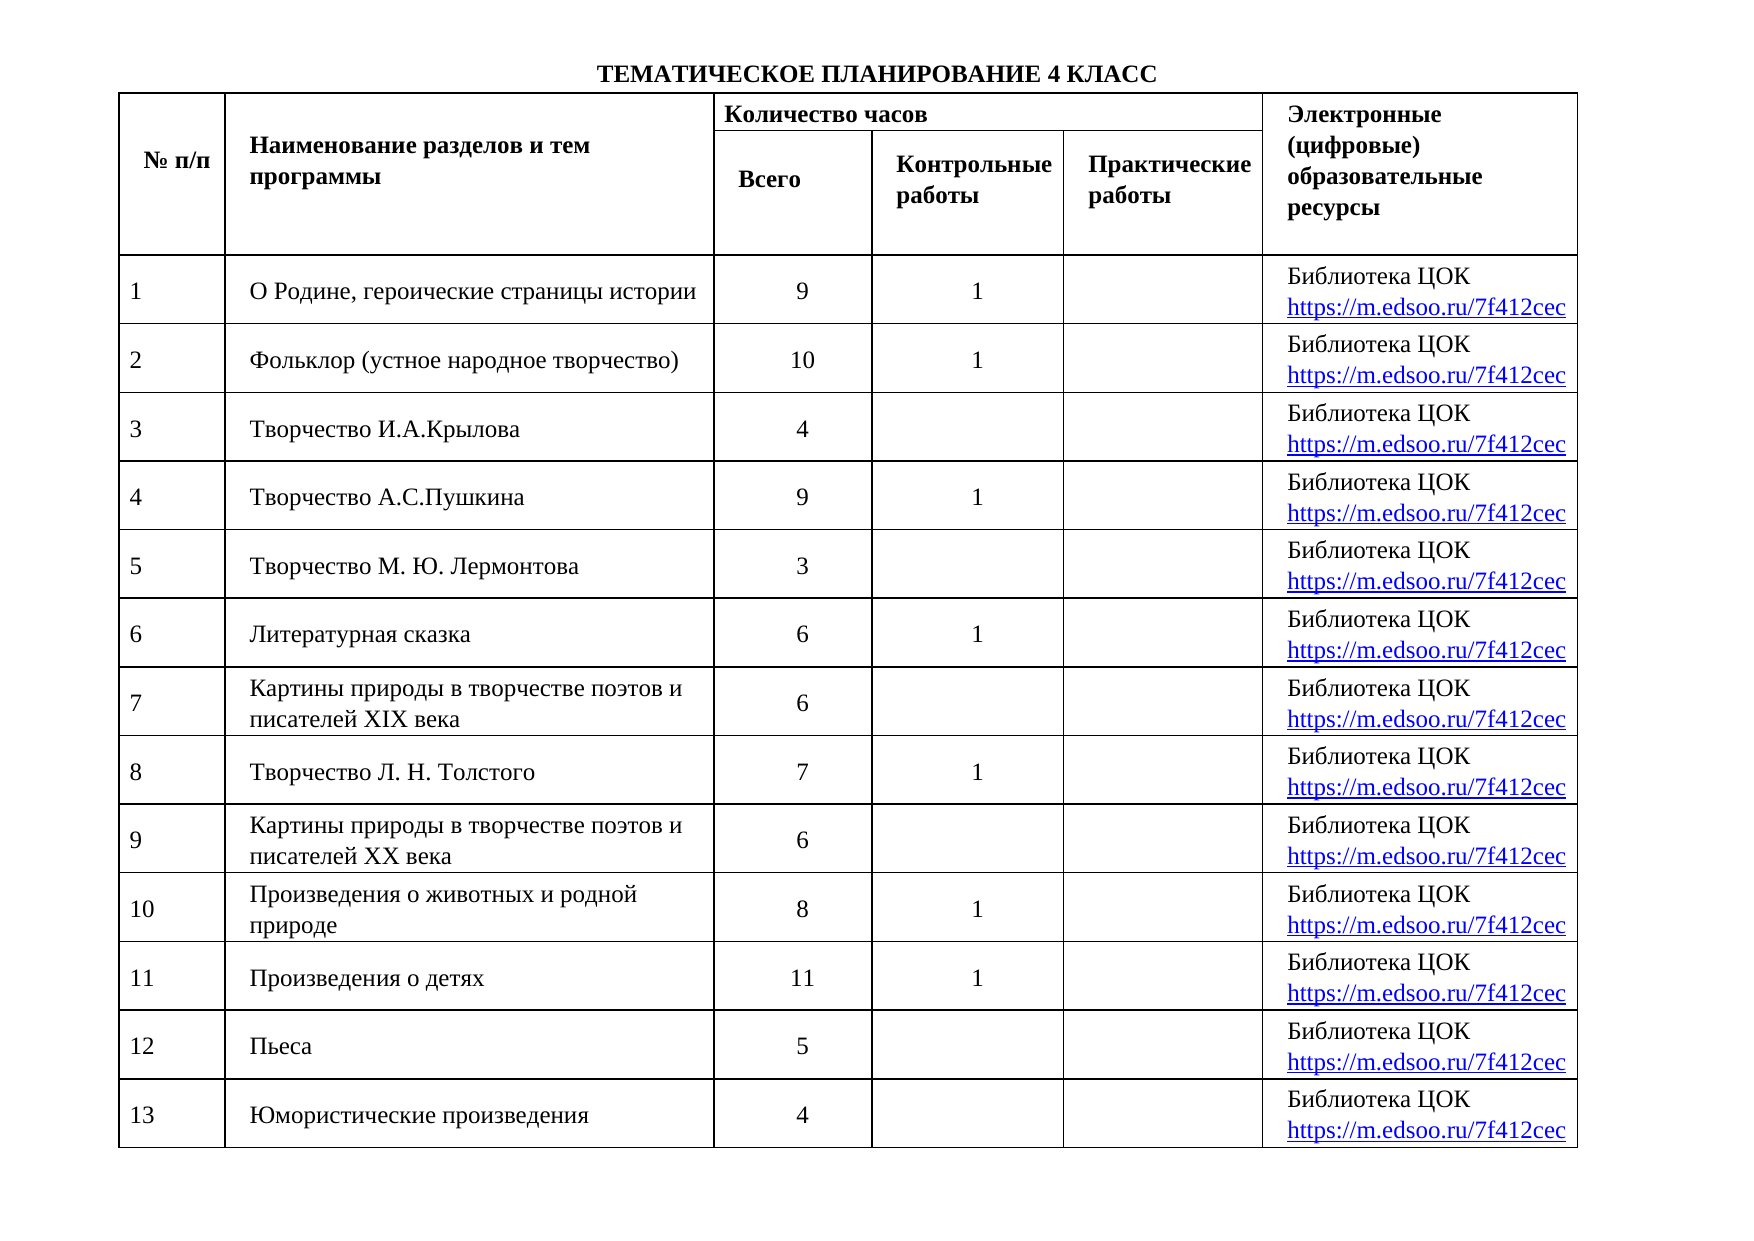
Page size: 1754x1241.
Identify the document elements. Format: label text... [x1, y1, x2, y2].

table_cell 5 [715, 1011, 871, 1078]
table_cell 8 [715, 873, 871, 941]
table_cell Библиотека ЦОК https://m.edsoo.ru/7f412cec [1263, 668, 1577, 734]
table_cell [873, 1011, 1063, 1078]
table_cell Практические работы [1064, 131, 1262, 254]
table_cell [873, 393, 1063, 460]
table_cell Произведения о животных и родной природе [226, 873, 713, 941]
table_cell 9 [715, 462, 871, 529]
table_cell 6 [715, 805, 871, 872]
table_cell О Родине, героические страницы истории [226, 256, 713, 323]
table_cell [1064, 805, 1262, 872]
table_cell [1263, 1080, 1577, 1146]
table_cell [873, 1080, 1063, 1146]
table_cell 9 [715, 256, 871, 323]
table_cell Произведения о детях [226, 942, 713, 1009]
table_cell Библиотека ЦОК https://m.edsoo.ru/7f412cec [1263, 736, 1577, 803]
table_cell [1064, 256, 1262, 323]
table_cell Творчество М. Ю. Лермонтова [226, 530, 713, 597]
table_cell [1064, 1011, 1262, 1078]
table_cell 3 [120, 393, 224, 460]
table_cell Картины природы в творчестве поэтов и писателей XX века [226, 805, 713, 872]
table_cell 4 [120, 462, 224, 529]
table_header Наименование разделов и тем программы [226, 94, 713, 254]
table_cell 6 [715, 599, 871, 666]
table_cell 1 [120, 256, 224, 323]
table_cell [1064, 462, 1262, 529]
table_cell Библиотека ЦОК https://m.edsoo.ru/7f412cec [1263, 873, 1577, 941]
table_cell 11 [715, 942, 871, 1009]
table_cell [1064, 393, 1262, 460]
table_cell Литературная сказка [226, 599, 713, 666]
table_cell Библиотека ЦОК https://m.edsoo.ru/7f412cec [1263, 324, 1577, 391]
table_cell 6 [120, 599, 224, 666]
table_cell 1 [873, 942, 1063, 1009]
table_cell 10 [120, 873, 224, 941]
table_cell Фольклор (устное народное творчество) [226, 324, 713, 391]
table_cell Библиотека ЦОК https://m.edsoo.ru/7f412cec [1263, 393, 1577, 460]
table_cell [1263, 942, 1577, 1009]
table_cell 4 [715, 1080, 871, 1146]
table_header Электронные (цифровые) образовательные ресурсы [1263, 94, 1577, 254]
table_cell Библиотека ЦОК https://m.edsoo.ru/7f412cec [1263, 805, 1577, 872]
table_header № п/п [120, 94, 224, 254]
text ТЕМАТИЧЕСКОЕ ПЛАНИРОВАНИЕ 4 КЛАСС [118, 59, 1636, 88]
table_cell Юмористические произведения [226, 1080, 713, 1146]
table_cell Библиотека ЦОК https://m.edsoo.ru/7f412cec [1263, 530, 1577, 597]
table_cell 10 [715, 324, 871, 391]
table_cell 8 [120, 736, 224, 803]
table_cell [1263, 1011, 1577, 1078]
table_cell 9 [120, 805, 224, 872]
table_cell [1064, 942, 1262, 1009]
table_cell Библиотека ЦОК https://m.edsoo.ru/7f412cec [1263, 599, 1577, 666]
table_cell 3 [715, 530, 871, 597]
table_cell Всего [715, 131, 871, 254]
table_cell Библиотека ЦОК https://m.edsoo.ru/7f412cec [1263, 256, 1577, 323]
table_cell 1 [873, 462, 1063, 529]
table_cell Творчество А.С.Пушкина [226, 462, 713, 529]
table_cell 4 [715, 393, 871, 460]
table_cell Творчество И.А.Крылова [226, 393, 713, 460]
table_cell [1064, 668, 1262, 734]
table_cell 13 [120, 1080, 224, 1146]
table_cell 2 [120, 324, 224, 391]
table_cell 7 [120, 668, 224, 734]
table_cell Картины природы в творчестве поэтов и писателей ХIХ века [226, 668, 713, 734]
table_cell Пьеса [226, 1011, 713, 1078]
table_cell 1 [873, 873, 1063, 941]
table_cell [1064, 1080, 1262, 1146]
table_cell 12 [120, 1011, 224, 1078]
table_cell 1 [873, 736, 1063, 803]
table_cell [1064, 324, 1262, 391]
table_cell 11 [120, 942, 224, 1009]
table_cell 1 [873, 599, 1063, 666]
table_cell 1 [873, 324, 1063, 391]
table_cell [1064, 599, 1262, 666]
table_cell 7 [715, 736, 871, 803]
table_cell [1064, 873, 1262, 941]
table_cell 5 [120, 530, 224, 597]
table_cell [873, 668, 1063, 734]
table_cell [873, 805, 1063, 872]
table_cell [1064, 736, 1262, 803]
table_header Количество часов [715, 94, 1262, 130]
table_cell [873, 530, 1063, 597]
table_cell [1064, 530, 1262, 597]
table_cell Контрольные работы [873, 131, 1063, 254]
table_cell 1 [873, 256, 1063, 323]
table_cell Библиотека ЦОК https://m.edsoo.ru/7f412cec [1263, 462, 1577, 529]
table_cell 6 [715, 668, 871, 734]
table_cell Творчество Л. Н. Толстого [226, 736, 713, 803]
